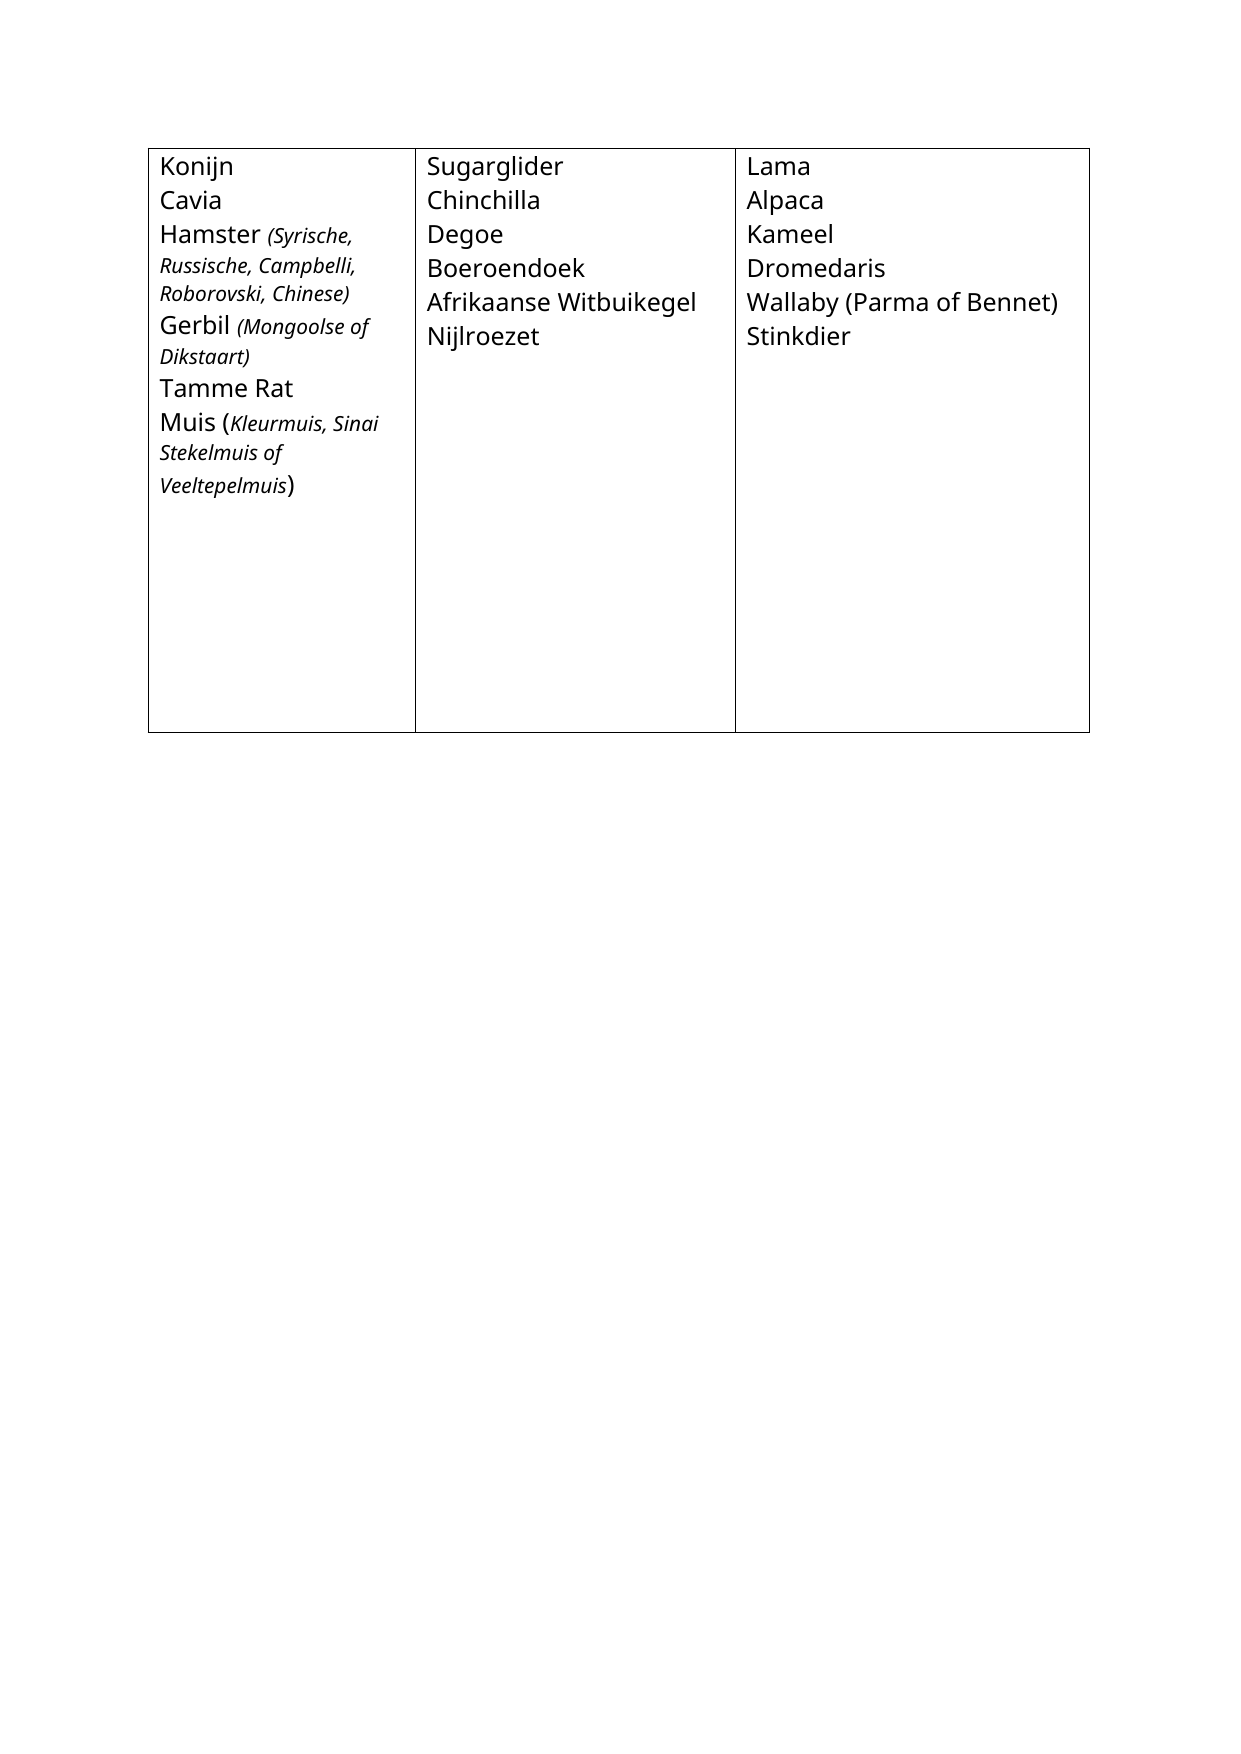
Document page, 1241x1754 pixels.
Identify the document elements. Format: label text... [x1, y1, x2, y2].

table_cell Sugarglider Chinchilla Degoe Boeroendoek Afrikaanse Witbuikegel Nijlroezet [416, 149, 735, 732]
table_cell Lama Alpaca Kameel Dromedaris Wallaby (Parma of Bennet) Stinkdier [736, 149, 1089, 732]
table_cell Konijn Cavia Hamster (Syrische, Russische, Campbelli, Roborovski, Chinese) Gerbil (Mongoolse of Dikstaart) Tamme Rat Muis (Kleurmuis, Sinai Stekelmuis of Veeltepelmuis) [149, 149, 415, 732]
